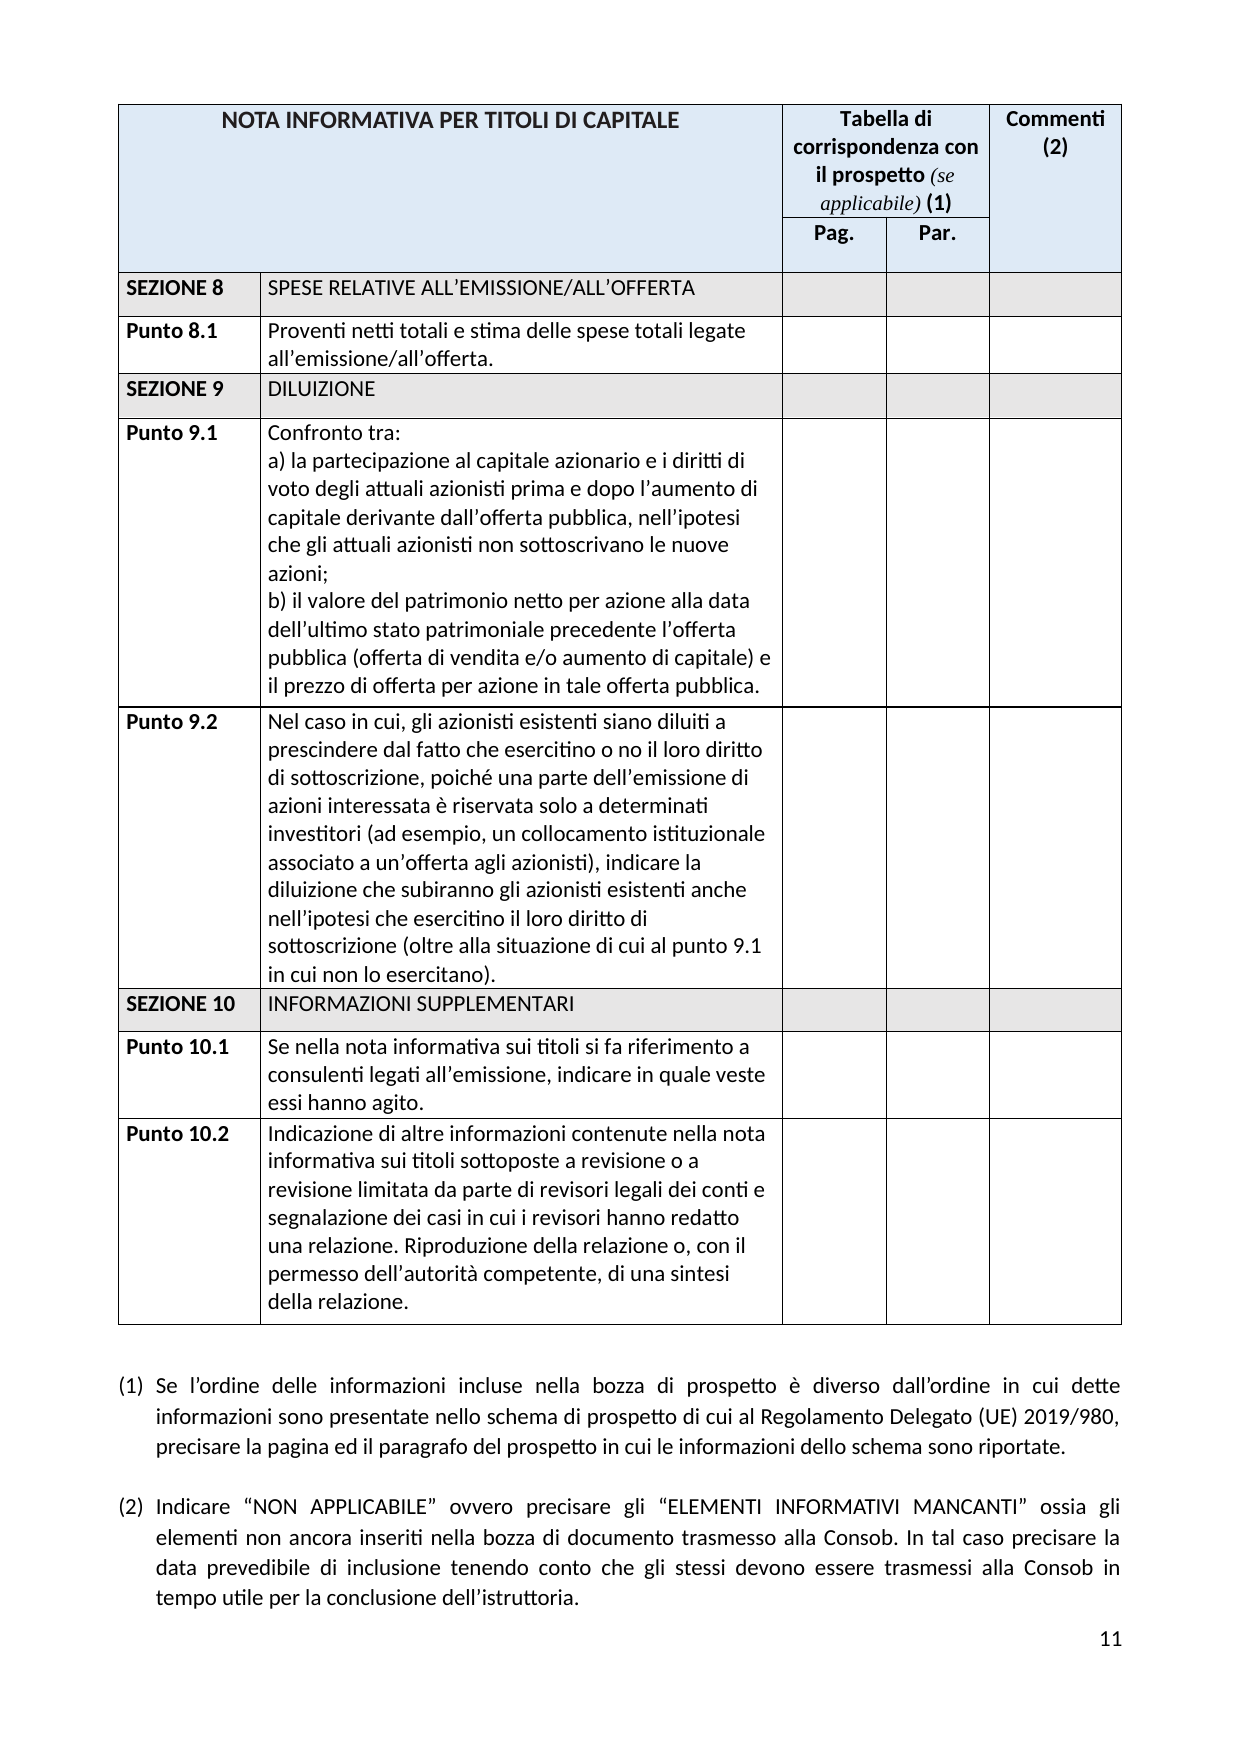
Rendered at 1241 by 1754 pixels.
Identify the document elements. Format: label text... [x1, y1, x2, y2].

table_cell [887, 273, 989, 316]
table_cell [783, 708, 886, 988]
table_cell [990, 1119, 1121, 1324]
table_cell [887, 1119, 989, 1324]
table_cell [887, 1032, 989, 1118]
table_cell Se nella nota informativa sui titoli si fa riferimento a consulenti legati all’emissione, indicare in quale veste essi hanno agito. [261, 1032, 782, 1118]
table_cell SPESE RELATIVE ALL’EMISSIONE/ALL’OFFERTA [261, 273, 782, 316]
table_cell Confronto tra: a) la partecipazione al capitale azionario e i diritti di voto degli attuali azionisti prima e dopo l’aumento di capitale derivante dall’offerta pubblica, nell’ipotesi che gli attuali azionisti non sottoscrivano le nuove azioni; b) il valore del patrimonio netto per azione alla data dell’ultimo stato patrimoniale precedente l’offerta pubblica (offerta di vendita e/o aumento di capitale) e il prezzo di offerta per azione in tale offerta pubblica. [261, 419, 782, 706]
table_cell [783, 273, 886, 316]
table_cell INFORMAZIONI SUPPLEMENTARI [261, 989, 782, 1031]
table_cell [783, 419, 886, 706]
table_header Tabella di corrispondenza con il prospetto (se applicabile) (1) [783, 105, 989, 217]
table_cell [783, 1032, 886, 1118]
table_cell [990, 273, 1121, 316]
table_cell Punto 10.2 [119, 1119, 260, 1324]
table_header NOTA INFORMATIVA PER TITOLI DI CAPITALE [119, 105, 782, 272]
table_cell DILUIZIONE [261, 374, 782, 417]
table_cell SEZIONE 9 [119, 374, 260, 417]
table_cell [887, 989, 989, 1031]
table_cell [990, 419, 1121, 706]
table_cell [887, 317, 989, 373]
table_cell [887, 374, 989, 417]
table_cell Nel caso in cui, gli azionisti esistenti siano diluiti a prescindere dal fatto che esercitino o no il loro diritto di sottoscrizione, poiché una parte dell’emissione di azioni interessata è riservata solo a determinati investitori (ad esempio, un collocamento istituzionale associato a un’offerta agli azionisti), indicare la diluizione che subiranno gli azionisti esistenti anche nell’ipotesi che esercitino il loro diritto di sottoscrizione (oltre alla situazione di cui al punto 9.1 in cui non lo esercitano). [261, 708, 782, 988]
table_cell [783, 374, 886, 417]
table_cell Punto 9.2 [119, 708, 260, 988]
table_cell Indicazione di altre informazioni contenute nella nota informativa sui titoli sottoposte a revisione o a revisione limitata da parte di revisori legali dei conti e segnalazione dei casi in cui i revisori hanno redatto una relazione. Riproduzione della relazione o, con il permesso dell’autorità competente, di una sintesi della relazione. [261, 1119, 782, 1324]
list Se l’ordine delle informazioni incluse nella bozza di prospetto è diverso dall’ordine in cui dette informazioni sono presentate nello schema di prospetto di cui al Regolamento Delegato (UE) 2019/980, precisare la pagina ed il paragrafo del prospetto in cui le informazioni dello schema sono riportate. [118, 1372, 1122, 1460]
table_cell [990, 708, 1121, 988]
table_cell [990, 317, 1121, 373]
table_cell Punto 10.1 [119, 1032, 260, 1118]
table_header Commenti (2) [990, 105, 1121, 272]
table_cell Proventi netti totali e stima delle spese totali legate all’emissione/all’offerta. [261, 317, 782, 373]
table_cell [783, 1119, 886, 1324]
table_cell SEZIONE 10 [119, 989, 260, 1031]
table_cell SEZIONE 8 [119, 273, 260, 316]
table_cell Punto 8.1 [119, 317, 260, 373]
table_cell [990, 989, 1121, 1031]
table_cell [990, 374, 1121, 417]
table_cell [887, 419, 989, 706]
table_cell Punto 9.1 [119, 419, 260, 706]
table_cell Pag. [783, 218, 886, 272]
table_cell [887, 708, 989, 988]
table_cell [783, 317, 886, 373]
list Indicare “NON APPLICABILE” ovvero precisare gli “ELEMENTI INFORMATIVI MANCANTI” ossia gli elementi non ancora inseriti nella bozza di documento trasmesso alla Consob. In tal caso precisare la data prevedibile di inclusione tenendo conto che gli stessi devono essere trasmessi alla Consob in tempo utile per la conclusione dell’istruttoria. [118, 1492, 1122, 1611]
table_cell Par. [887, 218, 989, 272]
table_cell [990, 1032, 1121, 1118]
table_cell [783, 989, 886, 1031]
